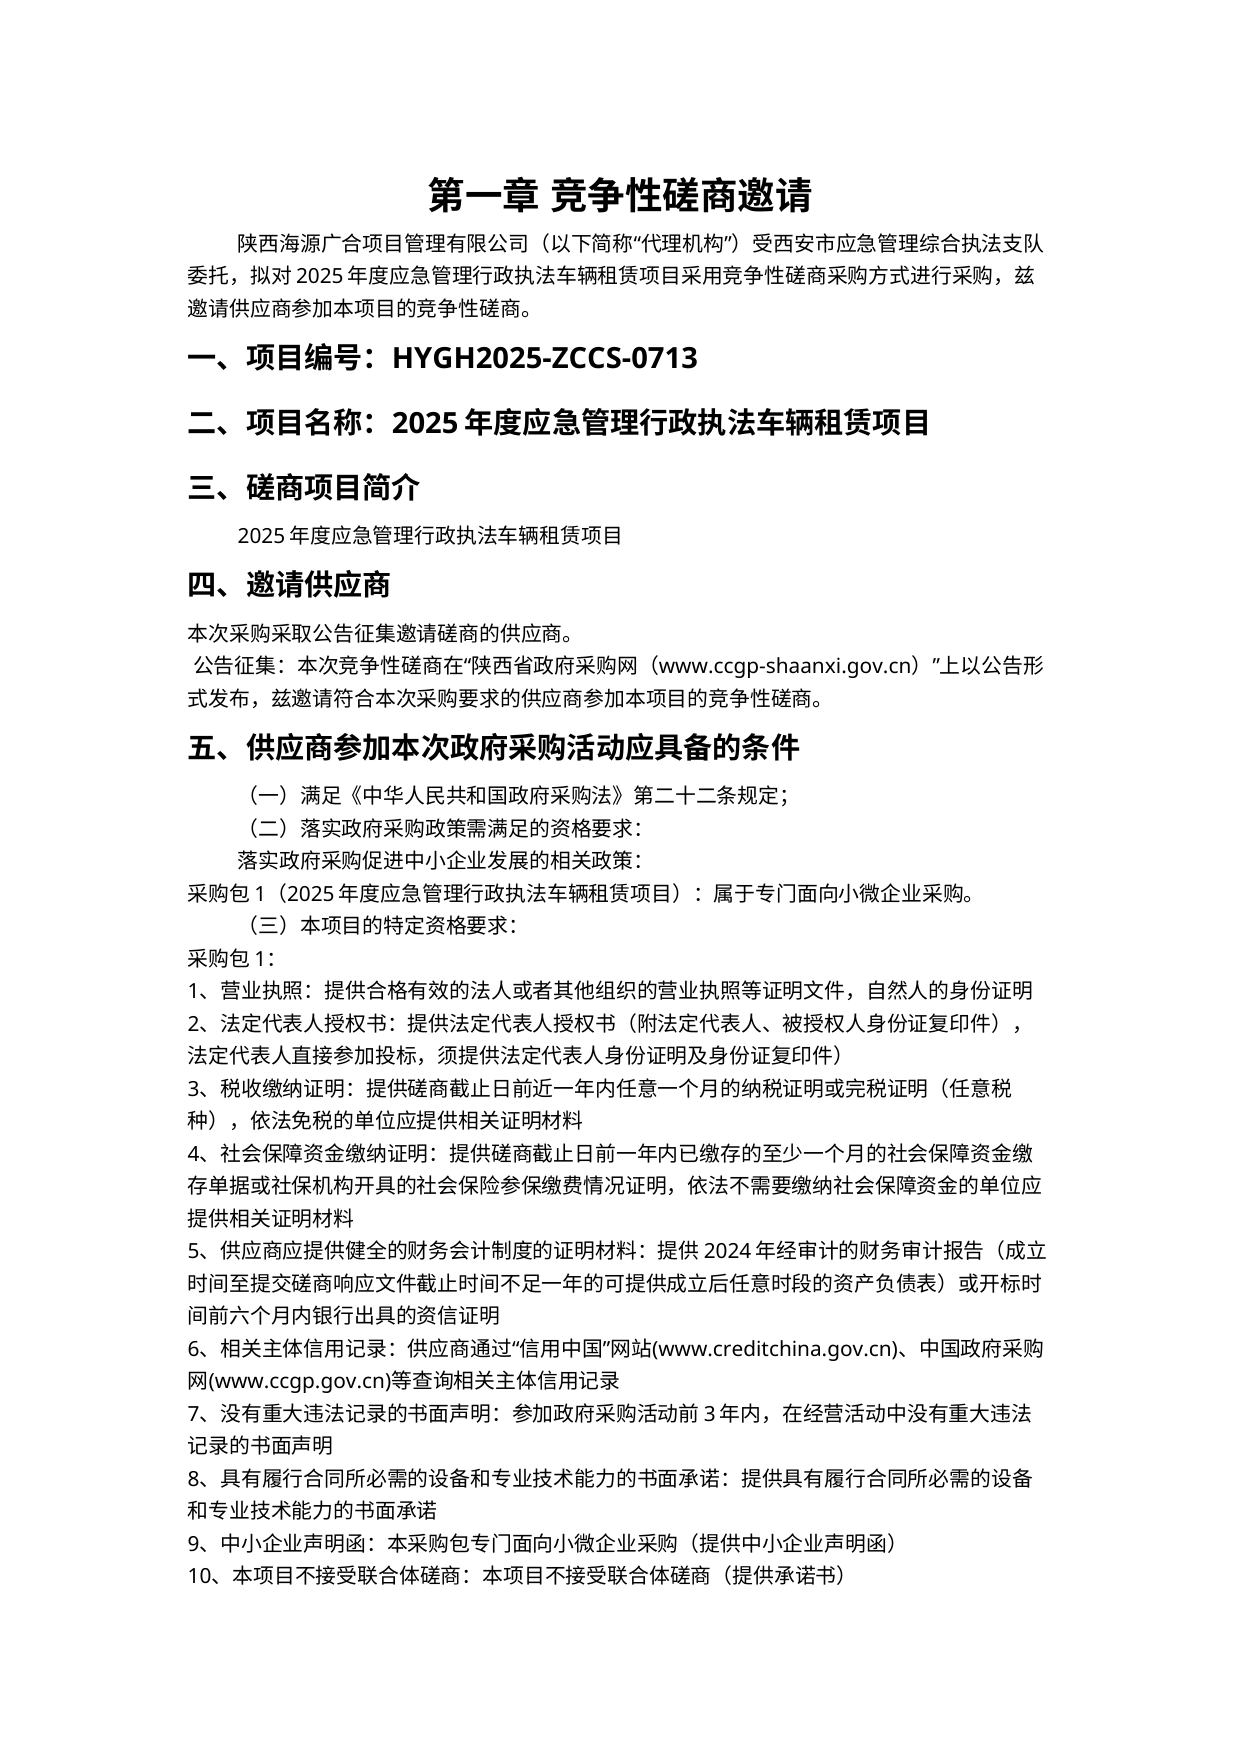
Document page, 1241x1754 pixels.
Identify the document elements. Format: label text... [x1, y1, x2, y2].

text 7、没有重大违法记录的书面声明：参加政府采购活动前3年内，在经营活动中没有重大违法记录的书面声明 [187, 1397, 1053, 1462]
text 2025年度应急管理行政执法车辆租赁项目 [187, 519, 1053, 552]
text 3、税收缴纳证明：提供磋商截止日前近一年内任意一个月的纳税证明或完税证明（任意税种），依法免税的单位应提供相关证明材料 [187, 1072, 1053, 1137]
text 陕西海源广合项目管理有限公司（以下简称“代理机构”）受西安市应急管理综合执法支队委托，拟对2025年度应急管理行政执法车辆租赁项目采用竞争性磋商采购方式进行采购，兹邀请供应商参加本项目的竞争性磋商。 [187, 227, 1053, 324]
text 2、法定代表人授权书：提供法定代表人授权书（附法定代表人、被授权人身份证复印件），法定代表人直接参加投标，须提供法定代表人身份证明及身份证复印件） [187, 1007, 1053, 1072]
text （一）满足《中华人民共和国政府采购法》第二十二条规定； [187, 779, 1053, 812]
text 二、项目名称：2025年度应急管理行政执法车辆租赁项目 [187, 389, 1053, 454]
text 1、营业执照：提供合格有效的法人或者其他组织的营业执照等证明文件，自然人的身份证明 [187, 974, 1053, 1007]
text 本次采购采取公告征集邀请磋商的供应商。 [187, 617, 1053, 649]
text 四、邀请供应商 [187, 552, 1053, 617]
text （二）落实政府采购政策需满足的资格要求： [187, 812, 1053, 844]
text 第一章 竞争性磋商邀请 [187, 162, 1053, 227]
text 一、项目编号：HYGH2025-ZCCS-0713 [187, 324, 1053, 389]
text 6、相关主体信用记录：供应商通过“信用中国”网站(www.creditchina.gov.cn)、中国政府采购网(www.ccgp.gov.cn)等查询相关主体信用记录 [187, 1332, 1053, 1397]
text 9、中小企业声明函：本采购包专门面向小微企业采购（提供中小企业声明函） [187, 1527, 1053, 1559]
text 落实政府采购促进中小企业发展的相关政策： [187, 844, 1053, 877]
text 公告征集：本次竞争性磋商在“陕西省政府采购网（www.ccgp-shaanxi.gov.cn）”上以公告形式发布，兹邀请符合本次采购要求的供应商参加本项目的竞争性磋商。 [187, 649, 1053, 714]
text （三）本项目的特定资格要求： [187, 909, 1053, 942]
text 三、磋商项目简介 [187, 454, 1053, 519]
text 采购包1（2025年度应急管理行政执法车辆租赁项目）：属于专门面向小微企业采购。 [187, 877, 1053, 909]
text 5、供应商应提供健全的财务会计制度的证明材料：提供2024年经审计的财务审计报告（成立时间至提交磋商响应文件截止时间不足一年的可提供成立后任意时段的资产负债表）或开标时间前六个月内银行出具的资信证明 [187, 1234, 1053, 1332]
text 采购包1： [187, 942, 1053, 974]
text 4、社会保障资金缴纳证明：提供磋商截止日前一年内已缴存的至少一个月的社会保障资金缴存单据或社保机构开具的社会保险参保缴费情况证明，依法不需要缴纳社会保障资金的单位应提供相关证明材料 [187, 1137, 1053, 1234]
text 8、具有履行合同所必需的设备和专业技术能力的书面承诺：提供具有履行合同所必需的设备和专业技术能力的书面承诺 [187, 1462, 1053, 1527]
text 10、本项目不接受联合体磋商：本项目不接受联合体磋商（提供承诺书） [187, 1559, 1053, 1592]
text 五、供应商参加本次政府采购活动应具备的条件 [187, 714, 1053, 779]
